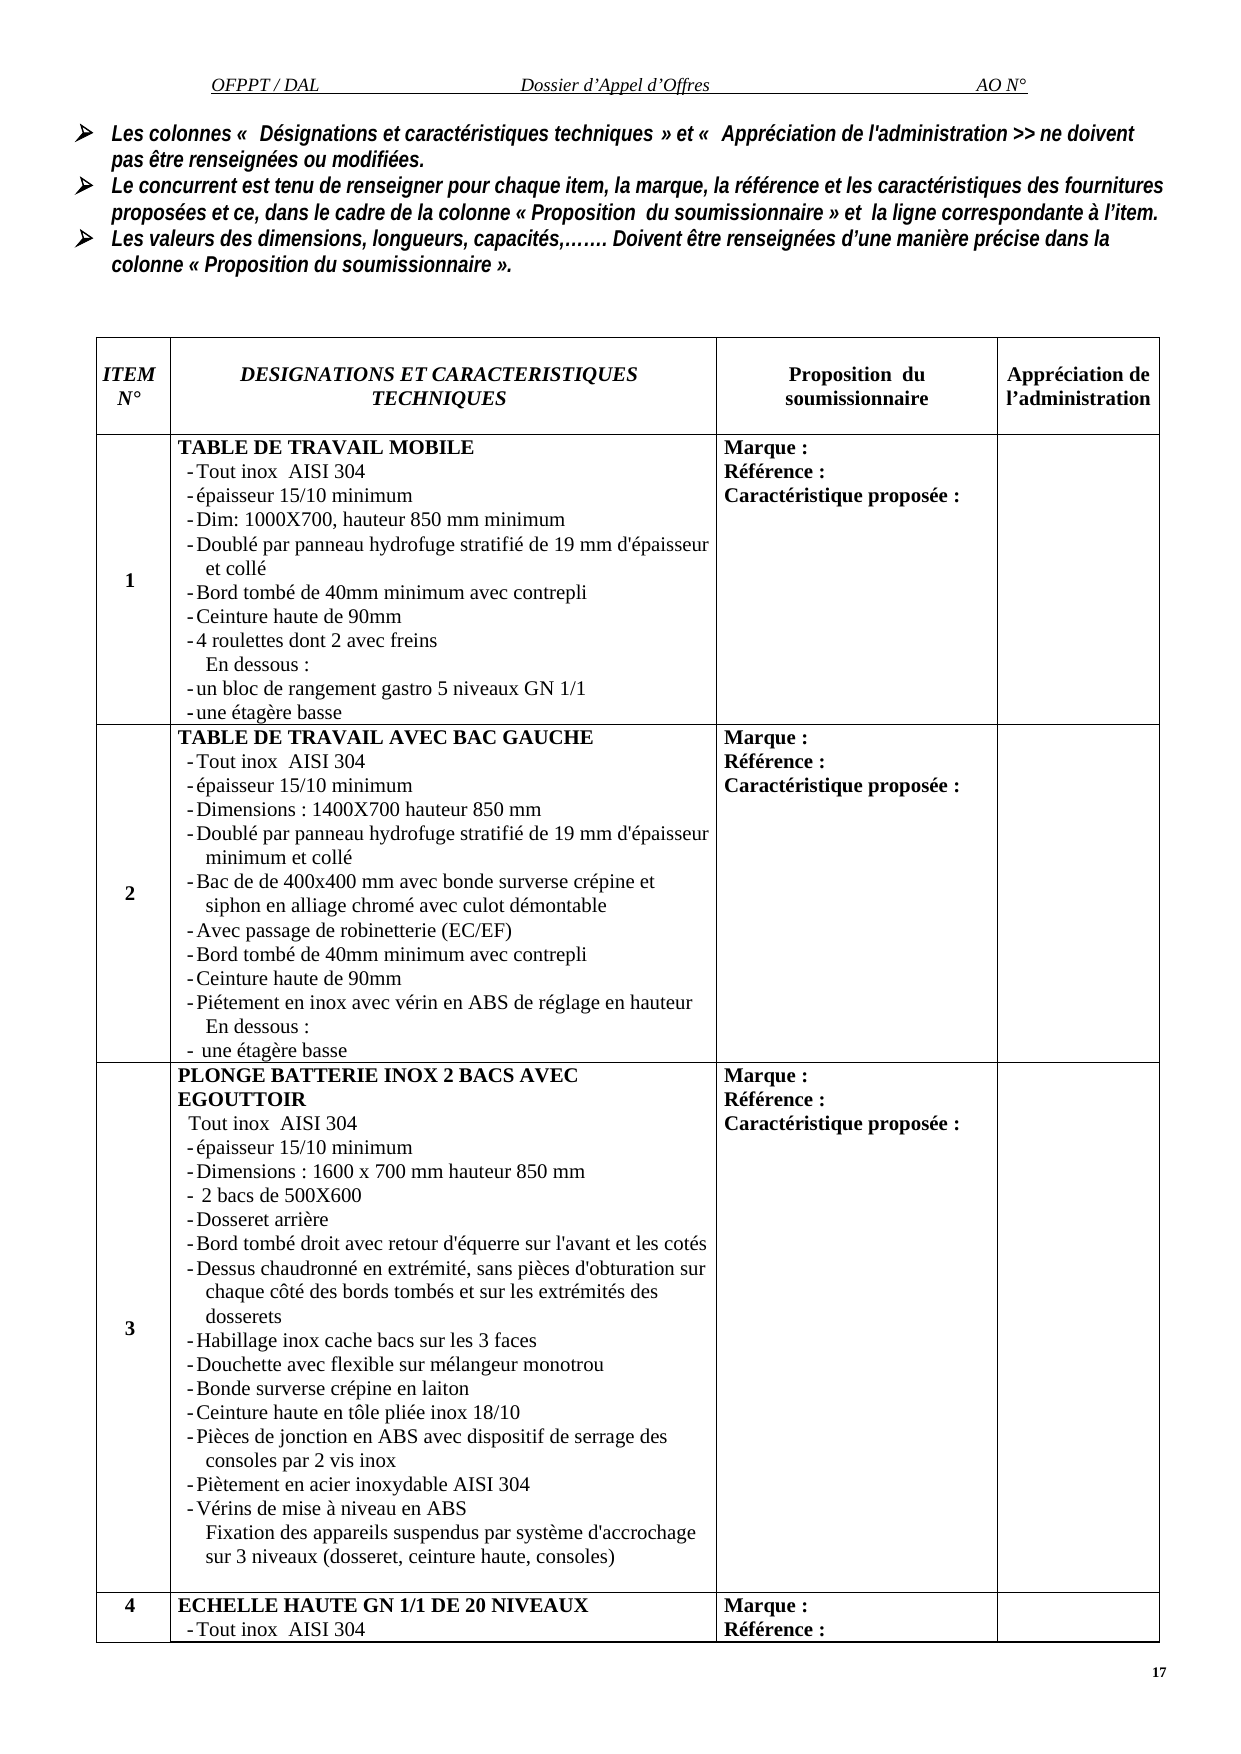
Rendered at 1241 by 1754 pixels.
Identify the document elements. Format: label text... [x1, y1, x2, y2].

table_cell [171, 1593, 716, 1641]
list Les colonnes « Désignations et caractéristiques techniques » et « Appréciation de l'administration >> ne doivent pas être renseignées ou modifiées. [74, 119, 1166, 172]
table_cell Marque : Référence : Caractéristique proposée : [717, 725, 997, 1062]
table_cell [998, 1593, 1159, 1641]
table_cell [998, 435, 1159, 724]
list Les valeurs des dimensions, longueurs, capacités,……. Doivent être renseignées d’une manière précise dans la colonne « Proposition du soumissionnaire ». [74, 225, 1166, 278]
table_cell 4 [97, 1593, 170, 1641]
table_cell TABLE DE TRAVAIL MOBILE Tout inox AISI 304 épaisseur 15/10 minimum Dim: 1000X700, hauteur 850 mm minimum Doublé par panneau hydrofuge stratifié de 19 mm d'épaisseur et collé Bord tombé de 40mm minimum avec contrepli Ceinture haute de 90mm 4 roulettes dont 2 avec freins En dessous : un bloc de rangement gastro 5 niveaux GN 1/1 une étagère basse [171, 435, 716, 724]
table_header ITEM N° [97, 338, 170, 434]
table_header Appréciation de l’administration [998, 338, 1159, 434]
table_cell [998, 1063, 1159, 1592]
table_header Proposition du soumissionnaire [717, 338, 997, 434]
table_header DESIGNATIONS ET CARACTERISTIQUES TECHNIQUES [171, 338, 716, 434]
table_cell Marque : Référence : Caractéristique proposée : [717, 435, 997, 724]
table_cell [717, 1593, 997, 1641]
table_cell 1 [97, 435, 170, 724]
table_cell Marque : Référence : Caractéristique proposée : [717, 1063, 997, 1592]
table_cell PLONGE BATTERIE INOX 2 BACS AVEC EGOUTTOIR Tout inox AISI 304 épaisseur 15/10 minimum Dimensions : 1600 x 700 mm hauteur 850 mm 2 bacs de 500X600 Dosseret arrière Bord tombé droit avec retour d'équerre sur l'avant et les cotés Dessus chaudronné en extrémité, sans pièces d'obturation sur chaque côté des bords tombés et sur les extrémités des dosserets Habillage inox cache bacs sur les 3 faces Douchette avec flexible sur mélangeur monotrou Bonde surverse crépine en laiton Ceinture haute en tôle pliée inox 18/10 Pièces de jonction en ABS avec dispositif de serrage des consoles par 2 vis inox Piètement en acier inoxydable AISI 304 Vérins de mise à niveau en ABS Fixation des appareils suspendus par système d'accrochage sur 3 niveaux (dosseret, ceinture haute, consoles) [171, 1063, 716, 1592]
table_cell 2 [97, 725, 170, 1062]
table_cell TABLE DE TRAVAIL AVEC BAC GAUCHE Tout inox AISI 304 épaisseur 15/10 minimum Dimensions : 1400X700 hauteur 850 mm Doublé par panneau hydrofuge stratifié de 19 mm d'épaisseur minimum et collé Bac de de 400x400 mm avec bonde surverse crépine et siphon en alliage chromé avec culot démontable Avec passage de robinetterie (EC/EF) Bord tombé de 40mm minimum avec contrepli Ceinture haute de 90mm Piétement en inox avec vérin en ABS de réglage en hauteur En dessous : une étagère basse [171, 725, 716, 1062]
table_cell [998, 725, 1159, 1062]
list Le concurrent est tenu de renseigner pour chaque item, la marque, la référence et les caractéristiques des fournitures proposées et ce, dans le cadre de la colonne « Proposition du soumissionnaire » et la ligne correspondante à l’item. [74, 172, 1166, 225]
table_cell 3 [97, 1063, 170, 1592]
